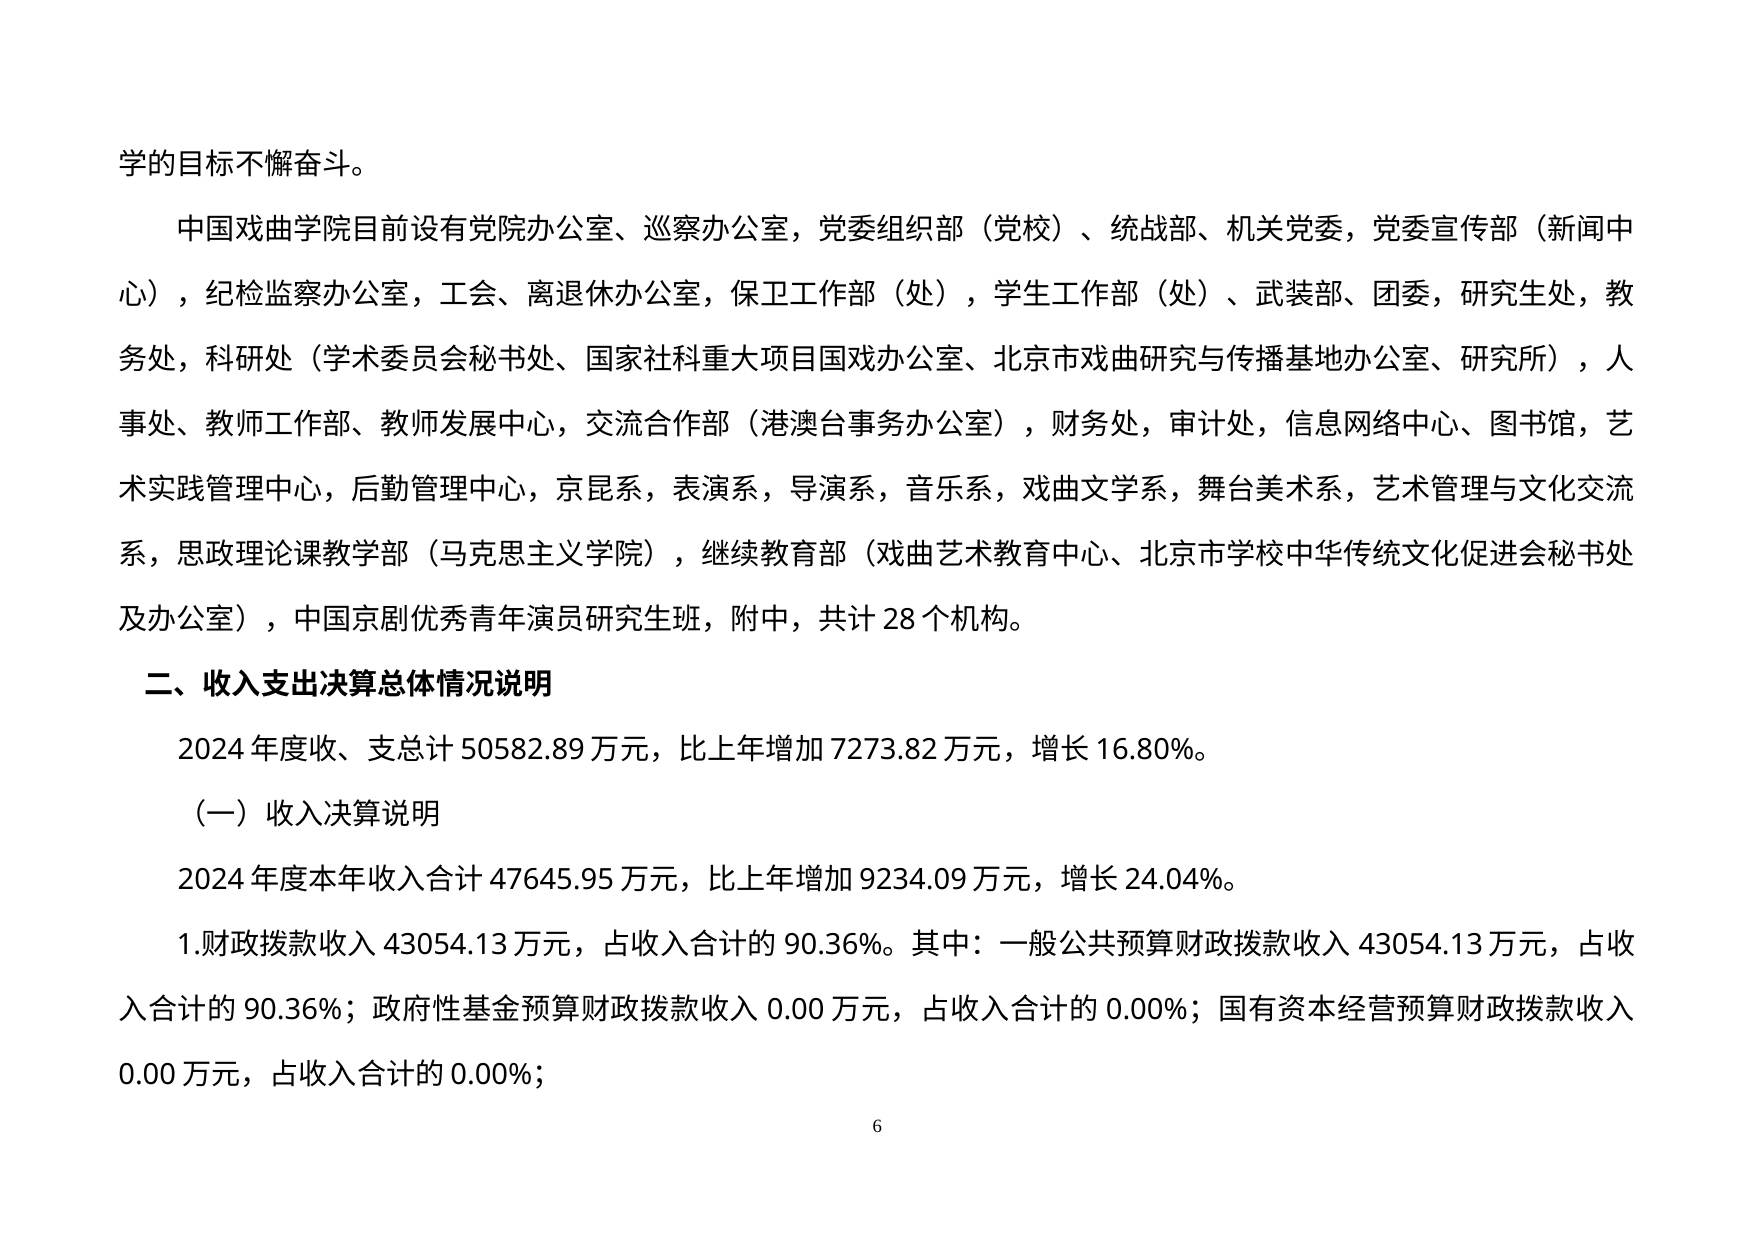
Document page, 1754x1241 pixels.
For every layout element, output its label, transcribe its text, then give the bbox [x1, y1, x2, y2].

text 1.财政拨款收入43054.13万元，占收入合计的90.36%。其中：一般公共预算财政拨款收入43054.13万元，占收入合计的90.36%；政府性基金预算财政拨款收入0.00万元，占收入合计的0.00%；国有资本经营预算财政拨款收入0.00万元，占收入合计的0.00%； [118, 909, 1636, 1104]
text （一）收入决算说明 [118, 779, 1636, 844]
text 中国戏曲学院目前设有党院办公室、巡察办公室，党委组织部（党校）、统战部、机关党委，党委宣传部（新闻中心），纪检监察办公室，工会、离退休办公室，保卫工作部（处），学生工作部（处）、武装部、团委，研究生处，教务处，科研处（学术委员会秘书处、国家社科重大项目国戏办公室、北京市戏曲研究与传播基地办公室、研究所），人事处、教师工作部、教师发展中心，交流合作部（港澳台事务办公室），财务处，审计处，信息网络中心、图书馆，艺术实践管理中心，后勤管理中心，京昆系，表演系，导演系，音乐系，戏曲文学系，舞台美术系，艺术管理与文化交流系，思政理论课教学部（马克思主义学院），继续教育部（戏曲艺术教育中心、北京市学校中华传统文化促进会秘书处及办公室），中国京剧优秀青年演员研究生班，附中，共计28个机构。 [118, 194, 1636, 649]
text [118, 129, 1611, 194]
text 2024年度本年收入合计47645.95万元，比上年增加9234.09万元，增长24.04%。 [118, 844, 1636, 909]
text 2024年度收、支总计50582.89万元，比上年增加7273.82万元，增长16.80%。 [118, 714, 1636, 779]
text 二、收入支出决算总体情况说明 [118, 649, 1636, 714]
